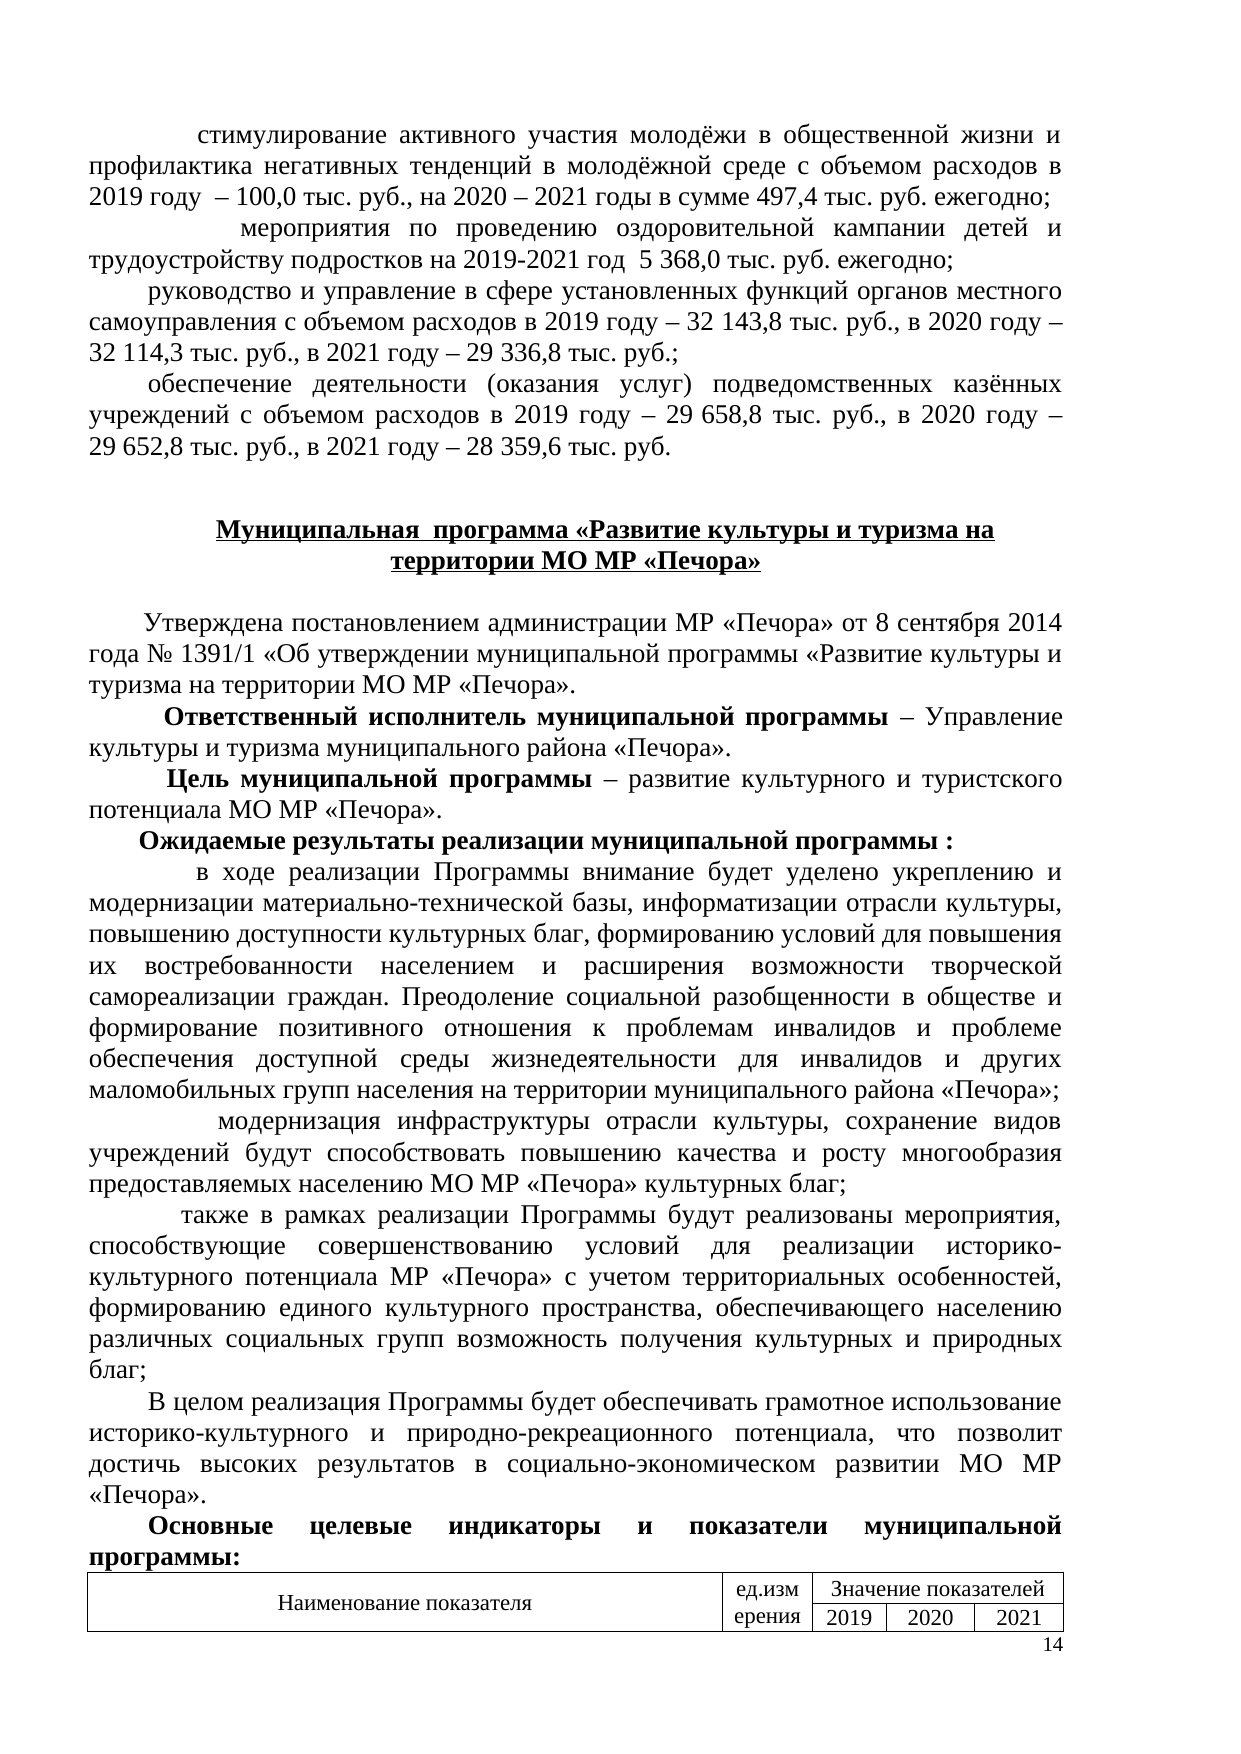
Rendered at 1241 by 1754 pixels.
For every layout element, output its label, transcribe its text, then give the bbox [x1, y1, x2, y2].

text Муниципальная программа «Развитие культуры и туризма на территории МО МР «Печора» [89, 513, 1063, 575]
table_header ед.измерения [723, 1573, 812, 1631]
table_header Значение показателей [813, 1573, 1063, 1603]
text Утверждена постановлением администрации МР «Печора» от 8 сентября 2014 года № 1391/1 «Об утверждении муниципальной программы «Развитие культуры и туризма на территории МО МР «Печора». [89, 606, 1063, 699]
text Цель муниципальной программы – развитие культурного и туристского потенциала МО МР «Печора». [89, 762, 1063, 824]
text в ходе реализации Программы внимание будет уделено укреплению и модернизации материально-технической базы, информатизации отрасли культуры, повышению доступности культурных благ, формированию условий для повышения их востребованности населением и расширения возможности творческой самореализации граждан. Преодоление социальной разобщенности в обществе и формирование позитивного отношения к проблемам инвалидов и проблеме обеспечения доступной среды жизнедеятельности для инвалидов и других маломобильных групп населения на территории муниципального района «Печора»; [89, 855, 1063, 1104]
table_cell 2021 год [975, 1604, 1063, 1631]
text В целом реализация Программы будет обеспечивать грамотное использование историко-культурного и природно-рекреационного потенциала, что позволит достичь высоких результатов в социально-экономическом развитии МО МР «Печора». [89, 1385, 1063, 1509]
list стимулирование активного участия молодёжи в общественной жизни и профилактика негативных тенденций в молодёжной среде с объемом расходов в 2019 году – 100,0 тыс. руб., на 2020 – 2021 годы в сумме 497,4 тыс. руб. ежегодно; [89, 118, 1063, 212]
text Ожидаемые результаты реализации муниципальной программы : [89, 824, 1063, 855]
text Основные целевые индикаторы и показатели муниципальной программы: [89, 1509, 1063, 1572]
table_cell 2020 год [887, 1604, 974, 1631]
text также в рамках реализации Программы будут реализованы мероприятия, способствующие совершенствованию условий для реализации историко-культурного потенциала МР «Печора» с учетом территориальных особенностей, формированию единого культурного пространства, обеспечивающего населению различных социальных групп возможность получения культурных и природных благ; [89, 1198, 1063, 1385]
list обеспечение деятельности (оказания услуг) подведомственных казённых учреждений с объемом расходов в 2019 году – 29 658,8 тыс. руб., в 2020 году – 29 652,8 тыс. руб., в 2021 году – 28 359,6 тыс. руб. [89, 367, 1063, 461]
table_header Наименование показателя [88, 1573, 722, 1631]
text модернизация инфраструктуры отрасли культуры, сохранение видов учреждений будут способствовать повышению качества и росту многообразия предоставляемых населению МО МР «Печора» культурных благ; [89, 1104, 1063, 1198]
list мероприятия по проведению оздоровительной кампании детей и трудоустройству подростков на 2019-2021 год 5 368,0 тыс. руб. ежегодно; руководство и управление в сфере установленных функций органов местного самоуправления с объемом расходов в 2019 году – 32 143,8 тыс. руб., в 2020 году – 32 114,3 тыс. руб., в 2021 году – 29 336,8 тыс. руб.; [89, 212, 1063, 367]
table_cell 2019 год [813, 1604, 886, 1631]
text Ответственный исполнитель муниципальной программы – Управление культуры и туризма муниципального района «Печора». [89, 699, 1063, 762]
